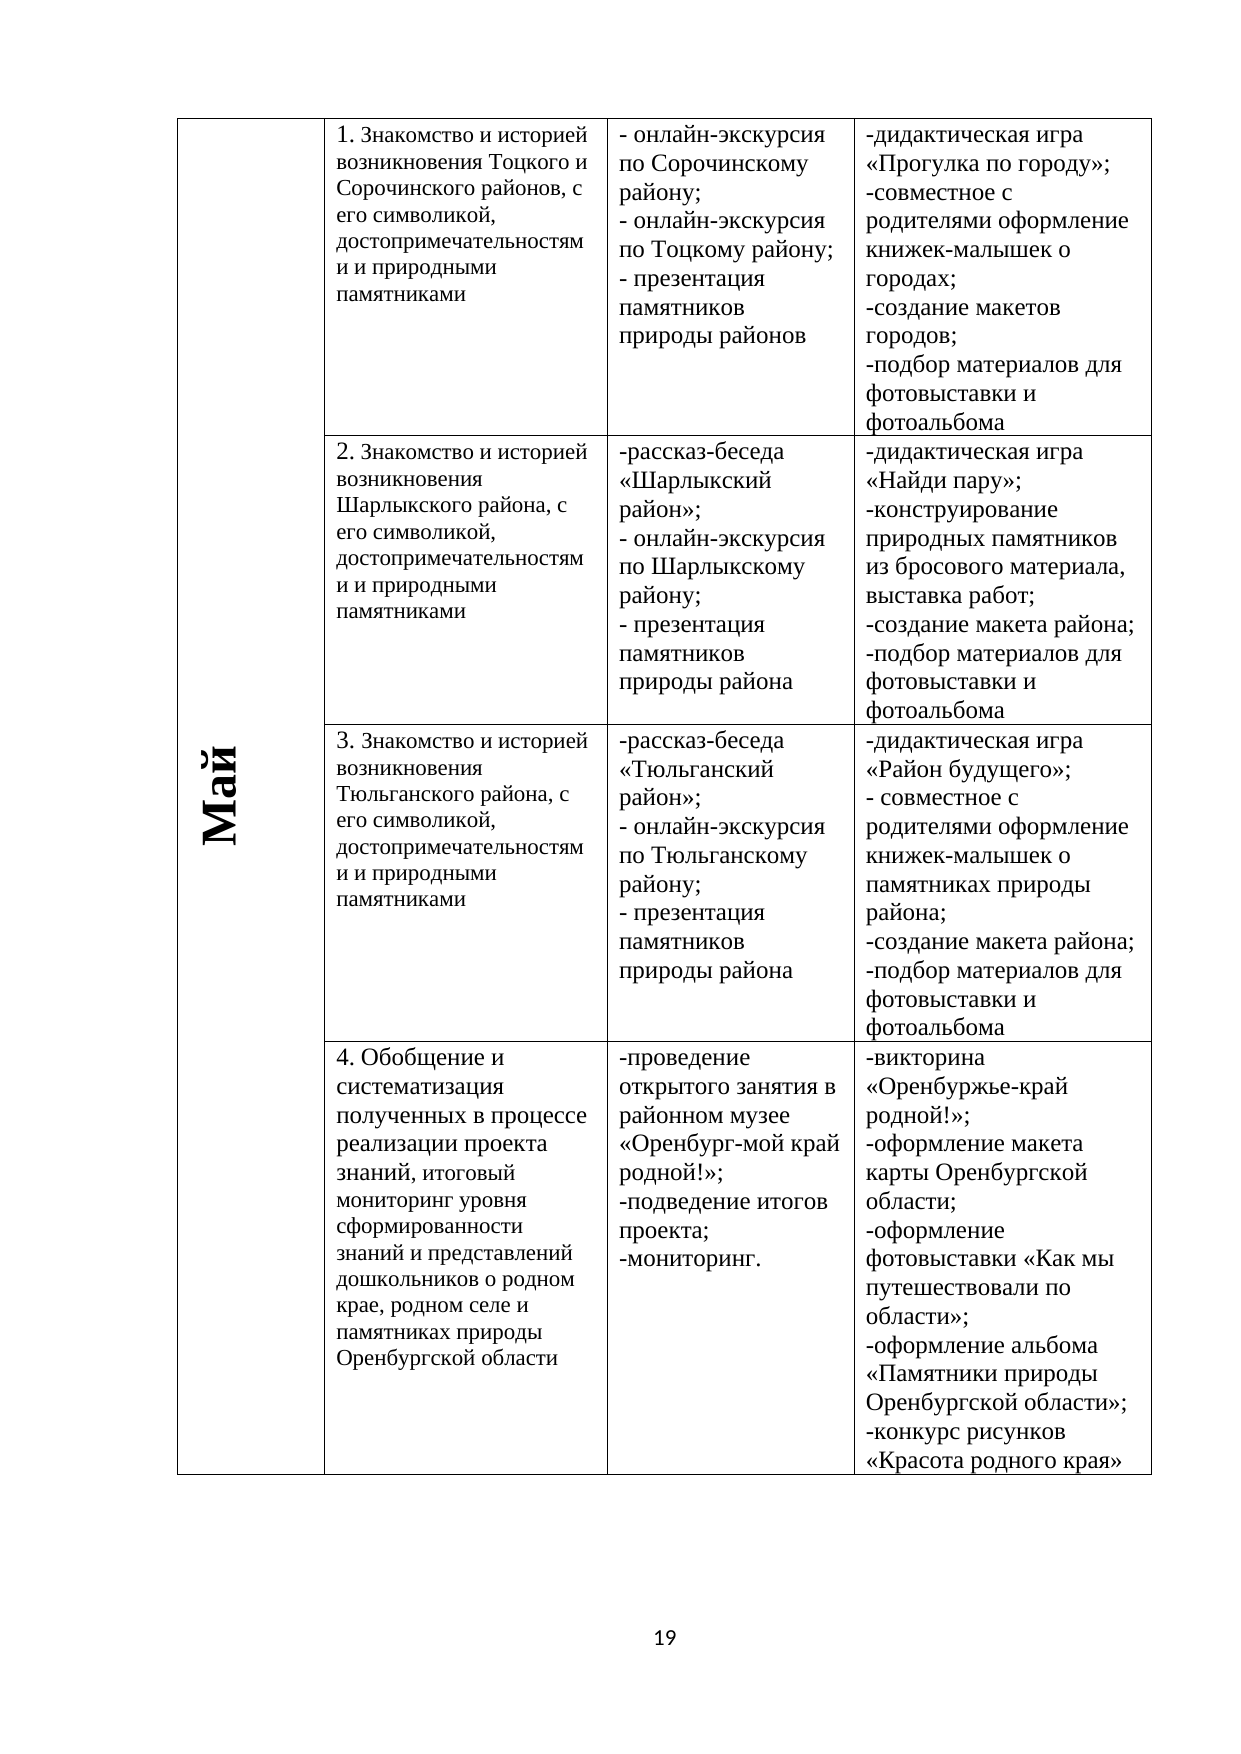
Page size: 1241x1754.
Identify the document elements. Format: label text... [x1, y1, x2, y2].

table_cell -проведение открытого занятия в районном музее «Оренбург-мой край родной!»; -подведение итогов проекта; -мониторинг. [608, 1042, 854, 1473]
table_cell 3. Знакомство и историей возникновения Тюльганского района, с его символикой, достопримечательностями и природными памятниками [325, 725, 607, 1041]
table_cell -рассказ-беседа «Тюльганский район»; - онлайн-экскурсия по Тюльганскому району; - презентация памятников природы района [608, 725, 854, 1041]
table_cell -дидактическая игра «Найди пару»; -конструирование природных памятников из бросового материала, выставка работ; -создание макета района; -подбор материалов для фотовыставки и фотоальбома [855, 436, 1151, 724]
table_cell Май [178, 119, 324, 1473]
table_cell -дидактическая игра «Прогулка по городу»; -совместное с родителями оформление книжек-малышек о городах; -создание макетов городов; -подбор материалов для фотовыставки и фотоальбома [855, 119, 1151, 435]
table_cell 2. Знакомство и историей возникновения Шарлыкского района, с его символикой, достопримечательностями и природными памятниками [325, 436, 607, 724]
table_cell 1. Знакомство и историей возникновения Тоцкого и Сорочинского районов, с его символикой, достопримечательностями и природными памятниками [325, 119, 607, 435]
table_cell -рассказ-беседа «Шарлыкский район»; - онлайн-экскурсия по Шарлыкскому району; - презентация памятников природы района [608, 436, 854, 724]
table_cell 4. Обобщение и систематизация полученных в процессе реализации проекта знаний, итоговый мониторинг уровня сформированности знаний и представлений дошкольников о родном крае, родном селе и памятниках природы Оренбургской области [325, 1042, 607, 1473]
table_cell -дидактическая игра «Район будущего»; - совместное с родителями оформление книжек-малышек о памятниках природы района; -создание макета района; -подбор материалов для фотовыставки и фотоальбома [855, 725, 1151, 1041]
table_cell - онлайн-экскурсия по Сорочинскому району; - онлайн-экскурсия по Тоцкому району; - презентация памятников природы районов [608, 119, 854, 435]
table_cell -викторина «Оренбуржье-край родной!»; -оформление макета карты Оренбургской области; -оформление фотовыставки «Как мы путешествовали по области»; -оформление альбома «Памятники природы Оренбургской области»; -конкурс рисунков «Красота родного края» [855, 1042, 1151, 1473]
